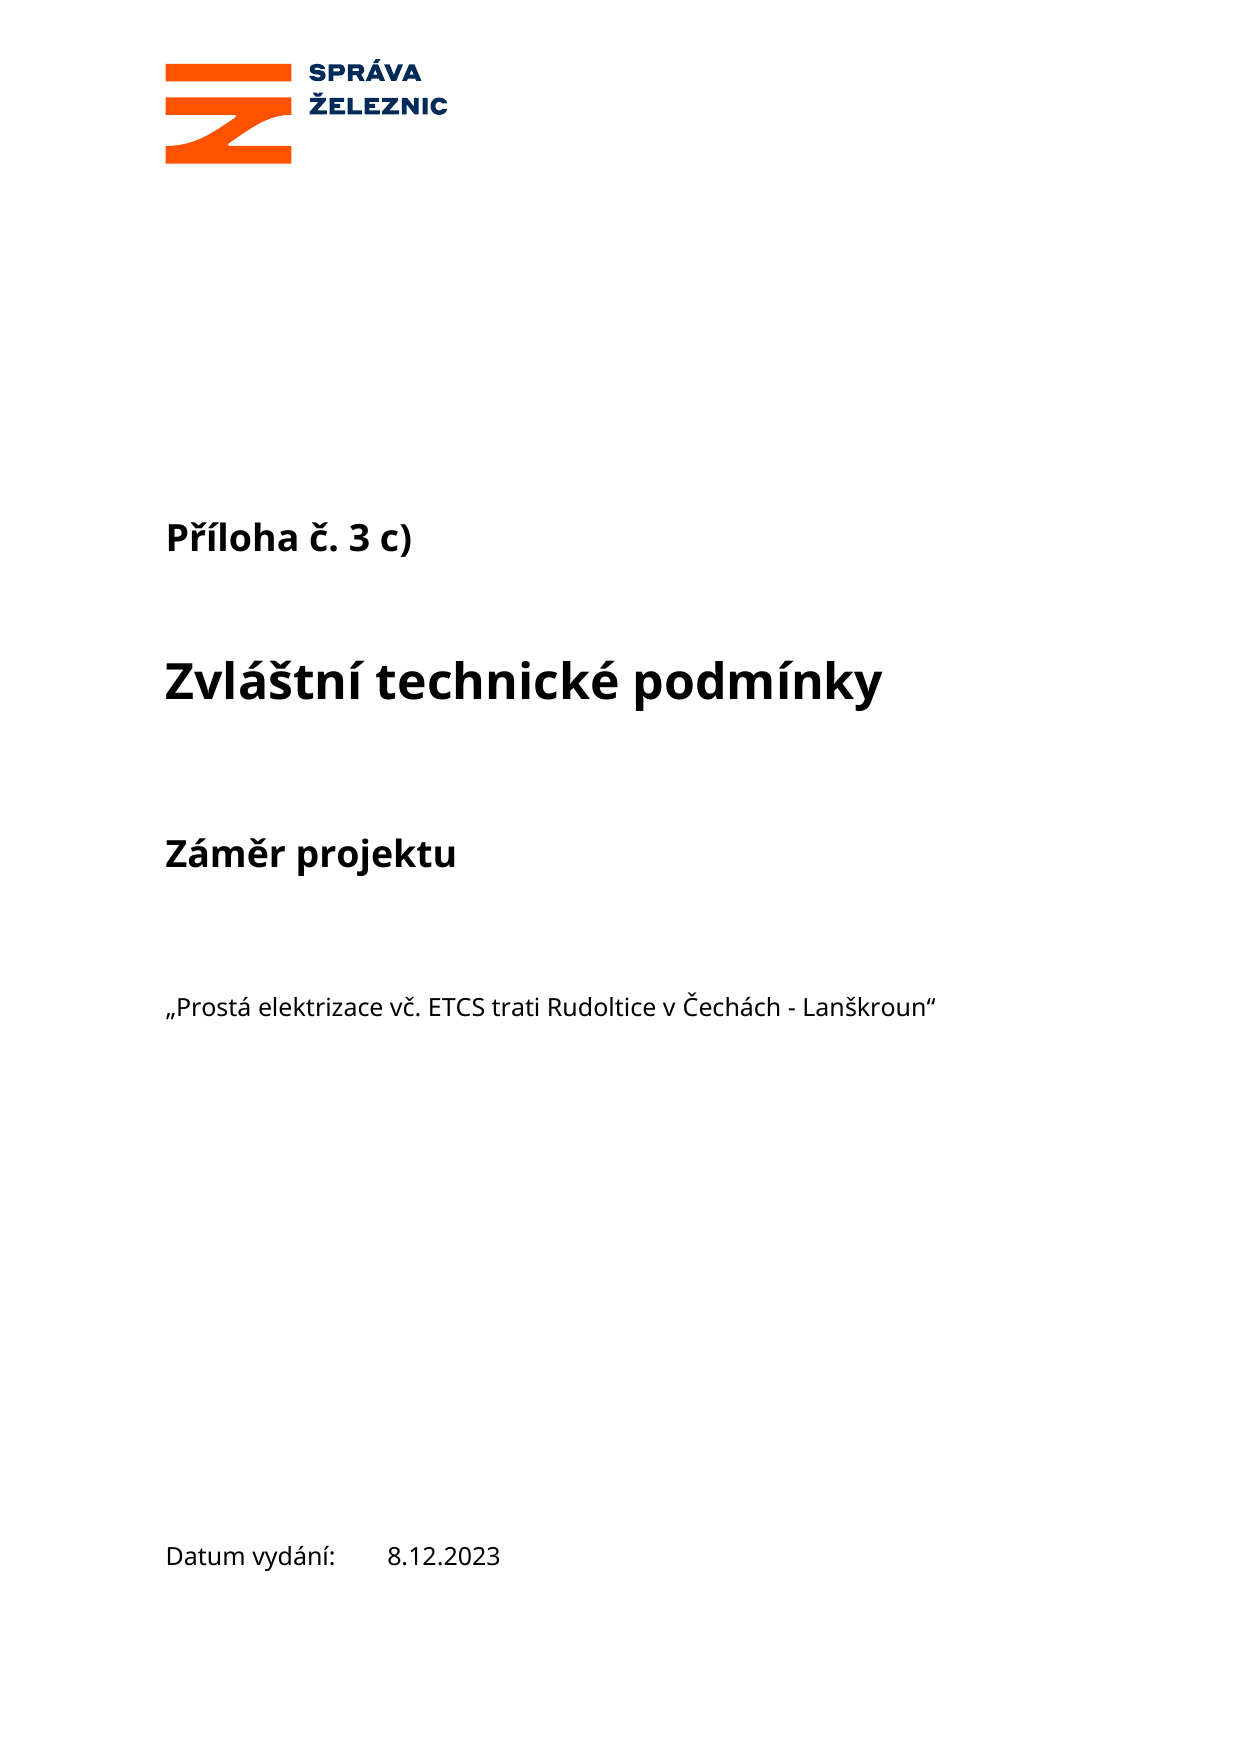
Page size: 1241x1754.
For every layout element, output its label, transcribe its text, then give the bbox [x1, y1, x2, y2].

text Záměr projektu [165, 827, 1075, 878]
text Příloha č. 3 c) [165, 512, 1075, 563]
text Zvláštní technické podmínky [165, 646, 1075, 714]
text Datum vydání: 8.12.2023 [165, 1539, 1075, 1573]
